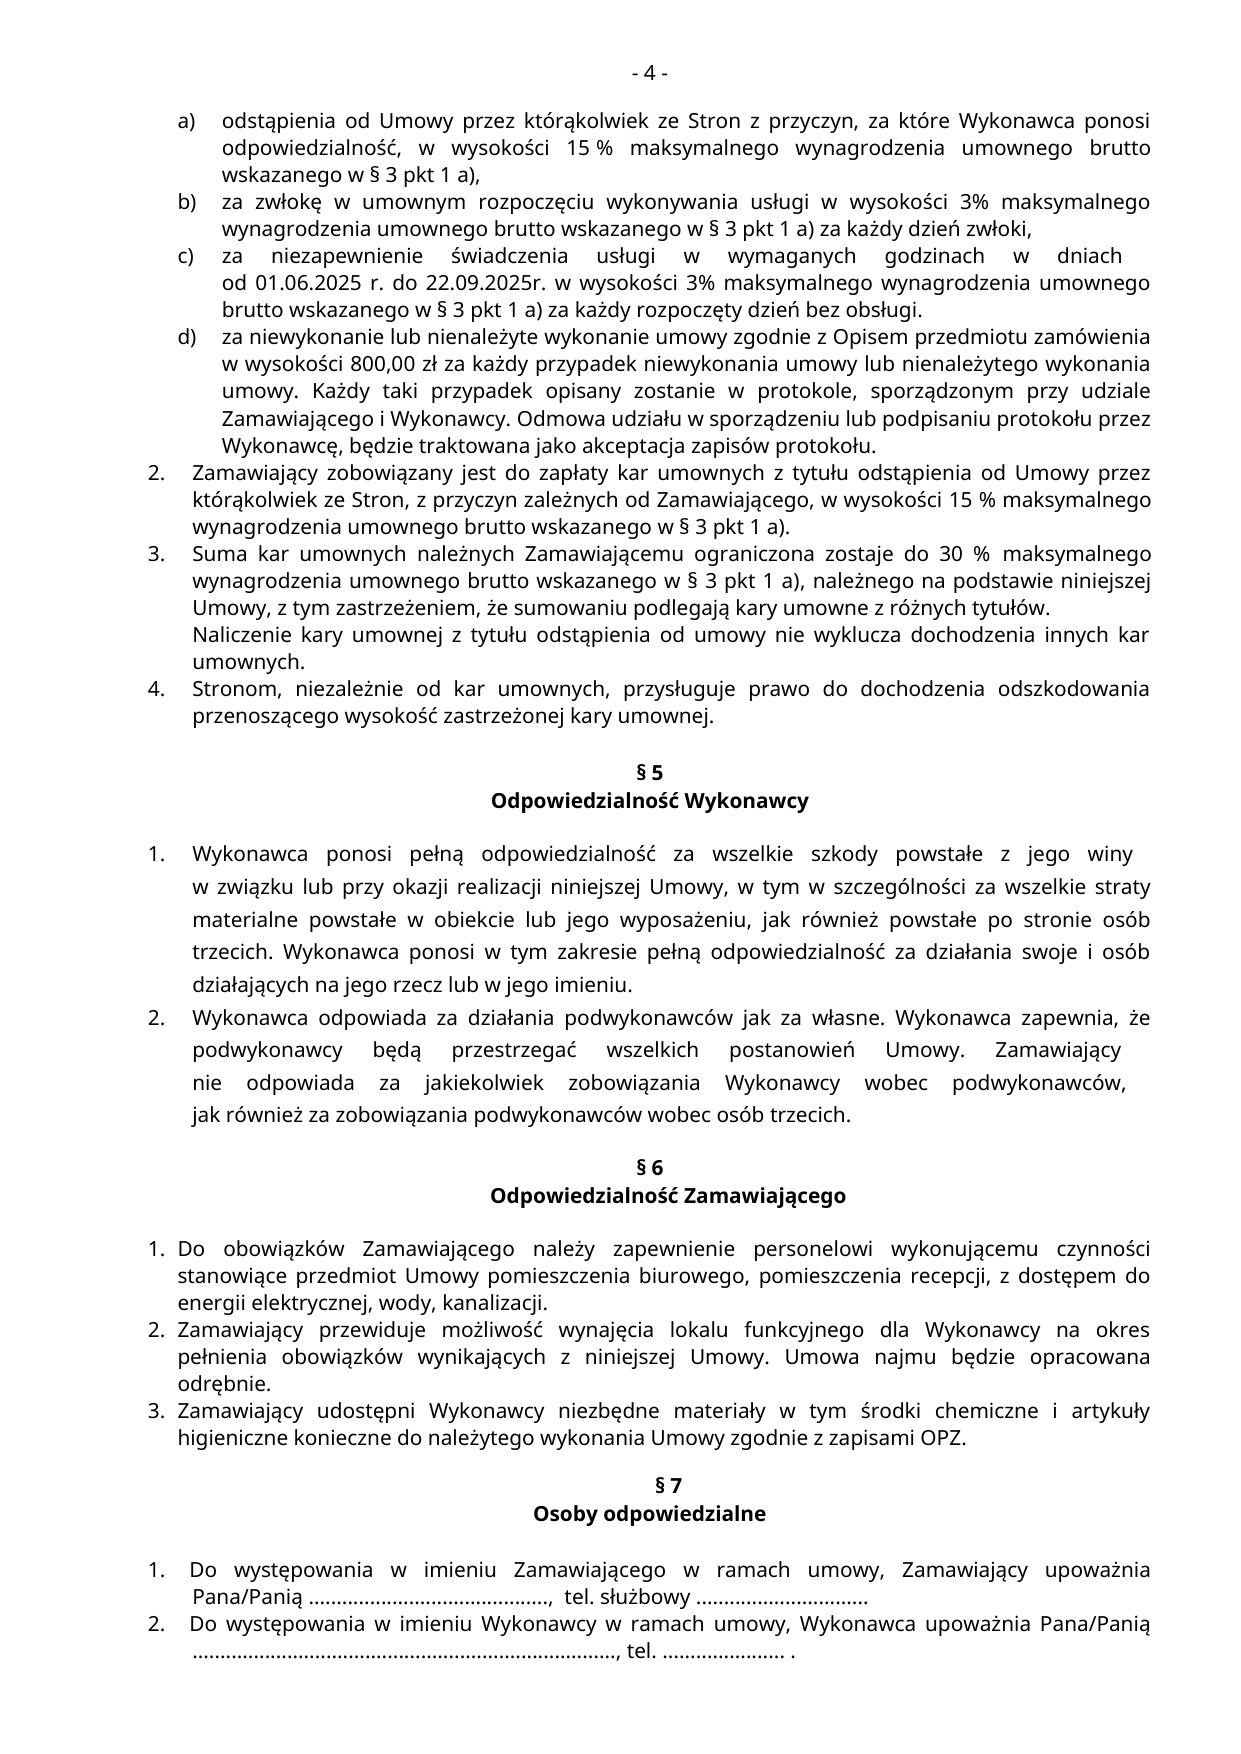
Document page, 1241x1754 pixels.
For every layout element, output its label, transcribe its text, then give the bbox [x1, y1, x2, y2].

list Zamawiający przewiduje możliwość wynajęcia lokalu funkcyjnego dla Wykonawcy na okres pełnienia obowiązków wynikających z niniejszej Umowy. Umowa najmu będzie opracowana odrębnie. [148, 1316, 1152, 1397]
text Naliczenie kary umownej z tytułu odstąpienia od umowy nie wyklucza dochodzenia innych kar umownych. [192, 621, 1152, 675]
list odstąpienia od Umowy przez którąkolwiek ze Stron z przyczyn, za które Wykonawca ponosi odpowiedzialność, w wysokości 15 % maksymalnego wynagrodzenia umownego brutto wskazanego w § 3 pkt 1 a), [177, 106, 1152, 188]
list Stronom, niezależnie od kar umownych, przysługuje prawo do dochodzenia odszkodowania przenoszącego wysokość zastrzeżonej kary umownej. [148, 675, 1152, 729]
list Wykonawca ponosi pełną odpowiedzialność za wszelkie szkody powstałe z jego winy w związku lub przy okazji realizacji niniejszej Umowy, w tym w szczególności za wszelkie straty materialne powstałe w obiekcie lub jego wyposażeniu, jak również powstałe po stronie osób trzecich. Wykonawca ponosi w tym zakresie pełną odpowiedzialność za działania swoje i osób działających na jego rzecz lub w jego imieniu. [148, 839, 1152, 998]
text § 7 [185, 1472, 1152, 1499]
list Do obowiązków Zamawiającego należy zapewnienie personelowi wykonującemu czynności stanowiące przedmiot Umowy pomieszczenia biurowego, pomieszczenia recepcji, z dostępem do energii elektrycznej, wody, kanalizacji. [148, 1234, 1152, 1316]
text § 6 [148, 1154, 1152, 1181]
list Zamawiający udostępni Wykonawcy niezbędne materiały w tym środki chemiczne i artykuły higieniczne konieczne do należytego wykonania Umowy zgodnie z zapisami OPZ. [148, 1397, 1152, 1451]
list Do występowania w imieniu Zamawiającego w ramach umowy, Zamawiający upoważnia Pana/Panią ..........................................., tel. służbowy ............................... [148, 1556, 1152, 1610]
text § 5 [148, 758, 1152, 786]
list Wykonawca odpowiada za działania podwykonawców jak za własne. Wykonawca zapewnia, że podwykonawcy będą przestrzegać wszelkich postanowień Umowy. Zamawiający nie odpowiada za jakiekolwiek zobowiązania Wykonawcy wobec podwykonawców, jak również za zobowiązania podwykonawców wobec osób trzecich. [148, 1003, 1152, 1129]
list Suma kar umownych należnych Zamawiającemu ograniczona zostaje do 30 % maksymalnego wynagrodzenia umownego brutto wskazanego w § 3 pkt 1 a), należnego na podstawie niniejszej Umowy, z tym zastrzeżeniem, że sumowaniu podlegają kary umowne z różnych tytułów. [148, 540, 1152, 621]
text Odpowiedzialność Zamawiającego [185, 1181, 1152, 1209]
list Zamawiający zobowiązany jest do zapłaty kar umownych z tytułu odstąpienia od Umowy przez którąkolwiek ze Stron, z przyczyn zależnych od Zamawiającego, w wysokości 15 % maksymalnego wynagrodzenia umownego brutto wskazanego w § 3 pkt 1 a). [148, 458, 1152, 540]
list Do występowania w imieniu Wykonawcy w ramach umowy, Wykonawca upoważnia Pana/Panią ............................................................................, tel. ...................... . [148, 1610, 1152, 1664]
text Odpowiedzialność Wykonawcy [148, 786, 1152, 814]
list za niewykonanie lub nienależyte wykonanie umowy zgodnie z Opisem przedmiotu zamówienia w wysokości 800,00 zł za każdy przypadek niewykonania umowy lub nienależytego wykonania umowy. Każdy taki przypadek opisany zostanie w protokole, sporządzonym przy udziale Zamawiającego i Wykonawcy. Odmowa udziału w sporządzeniu lub podpisaniu protokołu przez Wykonawcę, będzie traktowana jako akceptacja zapisów protokołu. [177, 323, 1152, 458]
text Osoby odpowiedzialne [148, 1499, 1152, 1527]
list za zwłokę w umownym rozpoczęciu wykonywania usługi w wysokości 3% maksymalnego wynagrodzenia umownego brutto wskazanego w § 3 pkt 1 a) za każdy dzień zwłoki, [177, 188, 1152, 242]
list za niezapewnienie świadczenia usługi w wymaganych godzinach w dniach od 01.06.2025 r. do 22.09.2025r. w wysokości 3% maksymalnego wynagrodzenia umownego brutto wskazanego w § 3 pkt 1 a) za każdy rozpoczęty dzień bez obsługi. [177, 242, 1152, 323]
